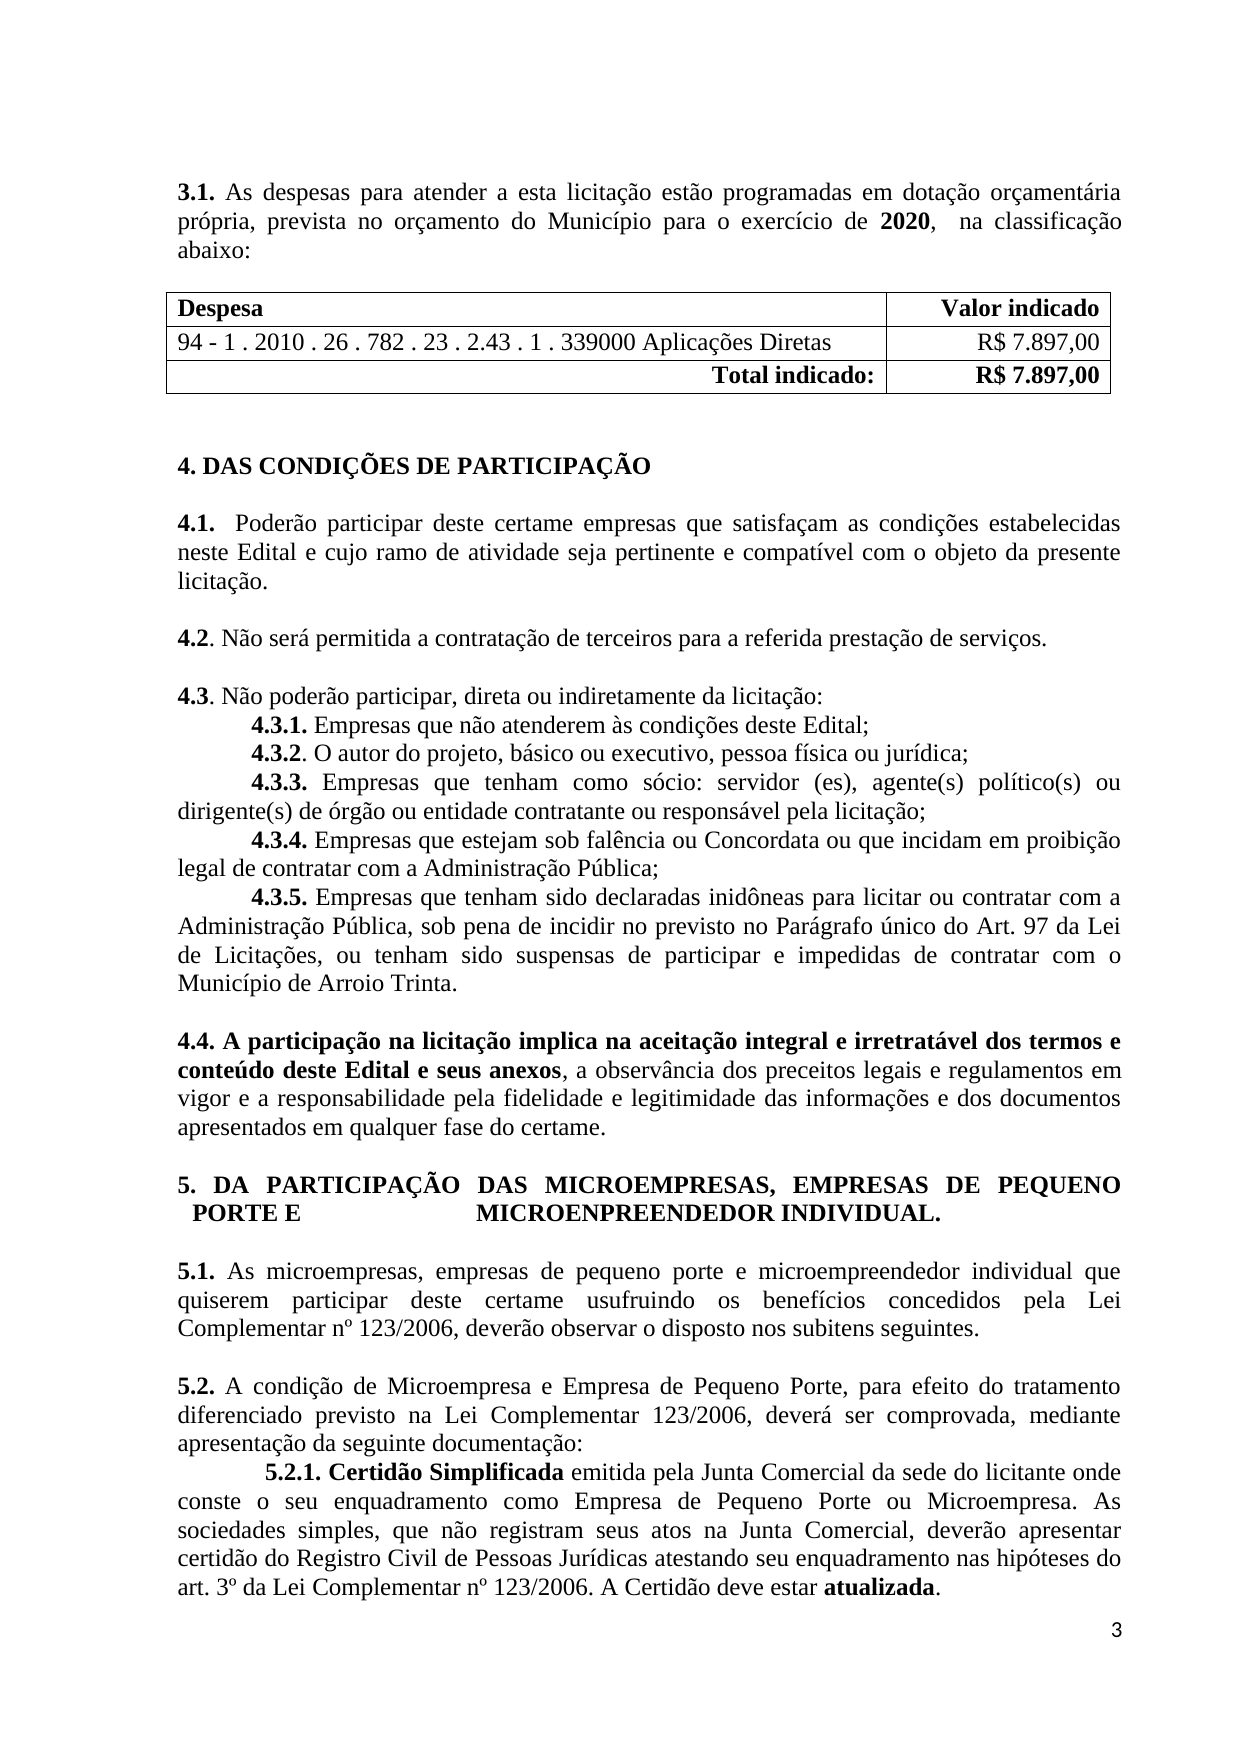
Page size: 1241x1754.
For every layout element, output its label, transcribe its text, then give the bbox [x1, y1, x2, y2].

table_header Valor indicado [887, 293, 1110, 326]
text 4. DAS CONDIÇÕES DE PARTICIPAÇÃO [177, 451, 1122, 480]
text 4.3.3. Empresas que tenham como sócio: servidor (es), agente(s) político(s) ou dirigente(s) de órgão ou entidade contratante ou responsável pela licitação; [177, 767, 1122, 825]
text 5.2.1. Certidão Simplificada emitida pela Junta Comercial da sede do licitante onde conste o seu enquadramento como Empresa de Pequeno Porte ou Microempresa. As sociedades simples, que não registram seus atos na Junta Comercial, deverão apresentar certidão do Registro Civil de Pessoas Jurídicas atestando seu enquadramento nas hipóteses do art. 3º da Lei Complementar nº 123/2006. A Certidão deve estar atualizada. [177, 1457, 1122, 1601]
text 4.3.4. Empresas que estejam sob falência ou Concordata ou que incidam em proibição legal de contratar com a Administração Pública; [177, 825, 1122, 882]
table_cell R$ 7.897,00 [887, 361, 1110, 393]
text 5. DA PARTICIPAÇÃO DAS MICROEMPRESAS, EMPRESAS DE PEQUENO PORTE E MICROENPREENDEDOR INDIVIDUAL. [177, 1170, 1122, 1227]
text 4.4. A participação na licitação implica na aceitação integral e irretratável dos termos e conteúdo deste Edital e seus anexos, a observância dos preceitos legais e regulamentos em vigor e a responsabilidade pela fidelidade e legitimidade das informações e dos documentos apresentados em qualquer fase do certame. [177, 1026, 1122, 1141]
text 4.1. Poderão participar deste certame empresas que satisfaçam as condições estabelecidas neste Edital e cujo ramo de atividade seja pertinente e compatível com o objeto da presente licitação. [177, 508, 1122, 595]
table_cell 94 - 1 . 2010 . 26 . 782 . 23 . 2.43 . 1 . 339000 Aplicações Diretas [167, 327, 886, 359]
table_cell R$ 7.897,00 [887, 327, 1110, 359]
text 5.2. A condição de Microempresa e Empresa de Pequeno Porte, para efeito do tratamento diferenciado previsto na Lei Complementar 123/2006, deverá ser comprovada, mediante apresentação da seguinte documentação: [177, 1371, 1122, 1457]
text 4.2. Não será permitida a contratação de terceiros para a referida prestação de serviços. [177, 623, 1122, 652]
text 4.3.2. O autor do projeto, básico ou executivo, pessoa física ou jurídica; [177, 738, 1122, 767]
text 4.3. Não poderão participar, direta ou indiretamente da licitação: [177, 681, 1122, 710]
text 3.1. As despesas para atender a esta licitação estão programadas em dotação orçamentária própria, prevista no orçamento do Município para o exercício de 2020, na classificação abaixo: [177, 177, 1122, 263]
text 5.1. As microempresas, empresas de pequeno porte e microempreendedor individual que quiserem participar deste certame usufruindo os benefícios concedidos pela Lei Complementar nº 123/2006, deverão observar o disposto nos subitens seguintes. [177, 1256, 1122, 1342]
table_header Despesa [167, 293, 886, 326]
table_cell Total indicado: [167, 361, 886, 393]
text 4.3.1. Empresas que não atenderem às condições deste Edital; [177, 710, 1122, 738]
text 4.3.5. Empresas que tenham sido declaradas inidôneas para licitar ou contratar com a Administração Pública, sob pena de incidir no previsto no Parágrafo único do Art. 97 da Lei de Licitações, ou tenham sido suspensas de participar e impedidas de contratar com o Município de Arroio Trinta. [177, 882, 1122, 997]
